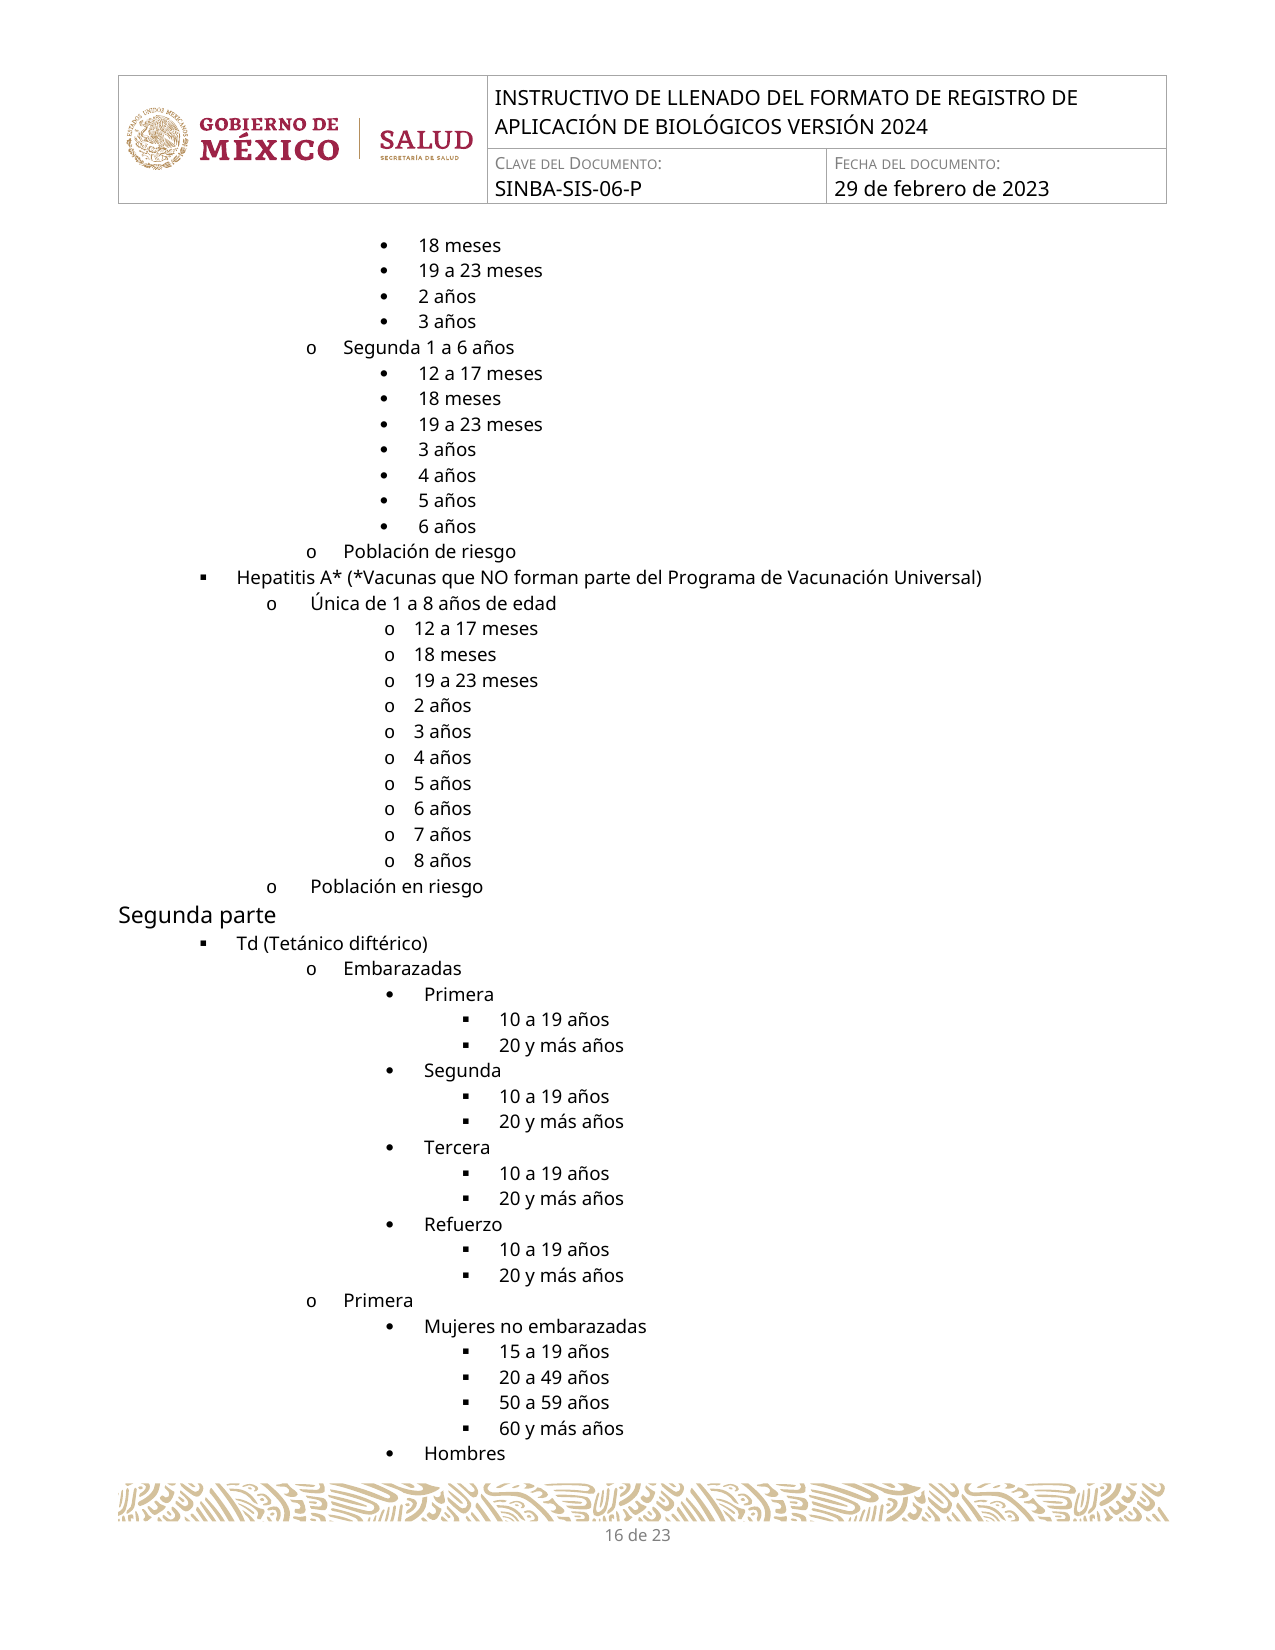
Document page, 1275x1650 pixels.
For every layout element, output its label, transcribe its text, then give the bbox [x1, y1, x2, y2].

list Única de 1 a 8 años de edad [266, 590, 1157, 616]
list 10 a 19 años [461, 1160, 1157, 1185]
list 5 años [381, 488, 1157, 513]
list 18 meses [381, 232, 1157, 258]
list Tercera [386, 1134, 1157, 1160]
list 19 a 23 meses [384, 667, 1157, 693]
list 2 años [384, 693, 1157, 718]
list Embarazadas [306, 955, 1157, 981]
list 20 y más años [461, 1109, 1157, 1134]
list Segunda 1 a 6 años [306, 334, 1157, 360]
list 4 años [381, 462, 1157, 488]
list 6 años [384, 796, 1157, 821]
list 8 años [384, 847, 1157, 873]
list 60 y más años [461, 1415, 1157, 1441]
list 12 a 17 meses [381, 360, 1157, 386]
list 5 años [384, 770, 1157, 796]
list 18 meses [384, 641, 1157, 667]
list Población de riesgo [306, 539, 1157, 564]
text Segunda parte [118, 899, 1157, 930]
list 10 a 19 años [461, 1236, 1157, 1262]
list 20 y más años [461, 1262, 1157, 1287]
list 3 años [381, 437, 1157, 462]
list 20 y más años [461, 1185, 1157, 1211]
list 18 meses [381, 386, 1157, 411]
list Mujeres no embarazadas [386, 1313, 1157, 1339]
list 19 a 23 meses [381, 411, 1157, 437]
list 4 años [384, 744, 1157, 770]
list Primera [386, 981, 1157, 1007]
list 3 años [381, 309, 1157, 334]
list Refuerzo [386, 1211, 1157, 1236]
list 50 a 59 años [461, 1390, 1157, 1415]
list Segunda [386, 1058, 1157, 1083]
list 19 a 23 meses [381, 258, 1157, 283]
list Hombres [386, 1441, 1157, 1466]
list 3 años [384, 718, 1157, 744]
list Población en riesgo [266, 873, 1157, 899]
list Primera [306, 1287, 1157, 1313]
list 12 a 17 meses [384, 616, 1157, 641]
list Td (Tetánico diftérico) [199, 930, 1157, 955]
list 20 a 49 años [461, 1364, 1157, 1390]
list 7 años [384, 821, 1157, 847]
list Hepatitis A* (*Vacunas que NO forman parte del Programa de Vacunación Universal) [199, 564, 1157, 590]
list 10 a 19 años [461, 1007, 1157, 1032]
list 2 años [381, 283, 1157, 309]
list 20 y más años [461, 1032, 1157, 1058]
list 10 a 19 años [461, 1083, 1157, 1109]
list 15 a 19 años [461, 1339, 1157, 1364]
list 6 años [381, 513, 1157, 539]
